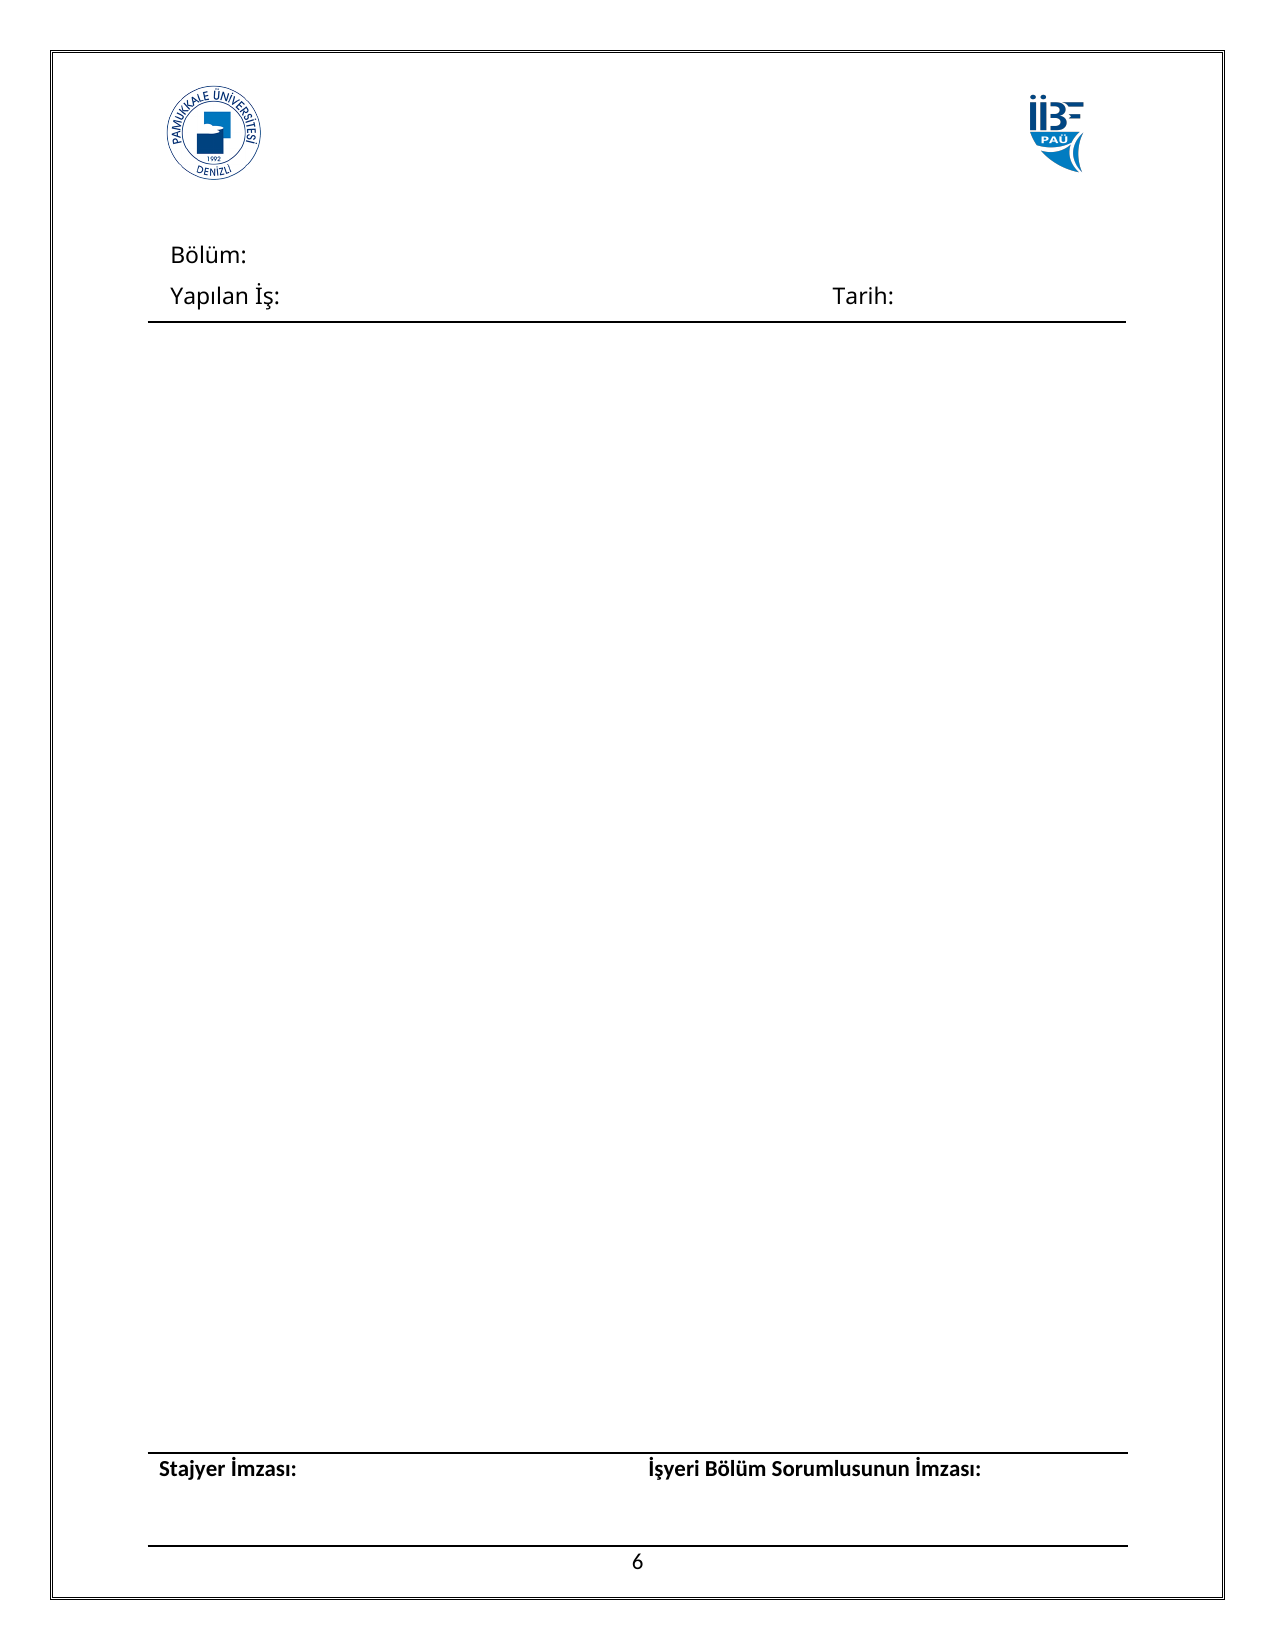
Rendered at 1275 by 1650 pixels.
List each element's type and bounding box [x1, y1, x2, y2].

picture [1019, 80, 1097, 188]
picture [165, 84, 262, 181]
